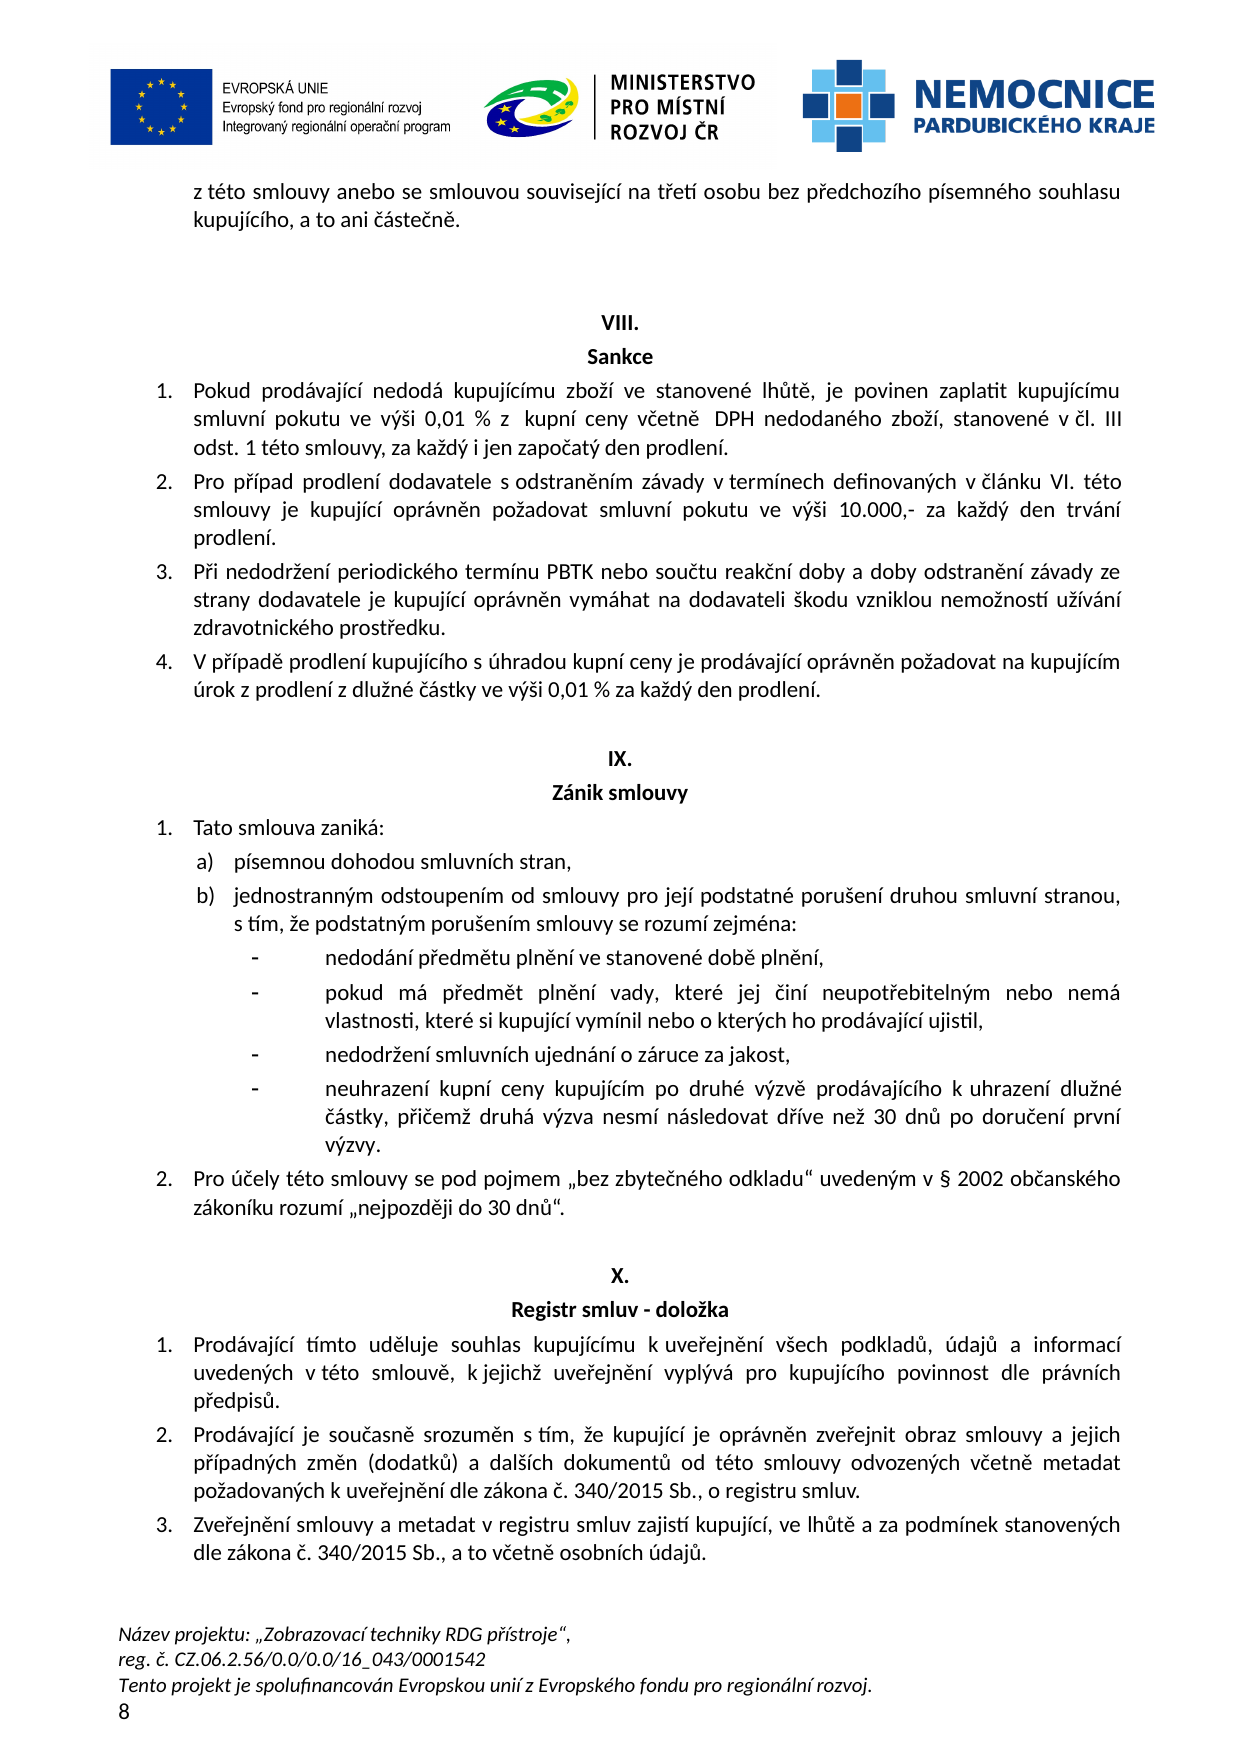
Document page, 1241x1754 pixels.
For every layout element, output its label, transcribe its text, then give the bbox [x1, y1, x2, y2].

list Při nedodržení periodického termínu PBTK nebo součtu reakční doby a doby odstranění závady ze strany dodavatele je kupující oprávněn vymáhat na dodavateli škodu vzniklou nemožností užívání zdravotnického prostředku. [156, 557, 1122, 641]
list Prodávající tímto uděluje souhlas kupujícímu k uveřejnění všech podkladů, údajů a informací uvedených v této smlouvě, k jejichž uveřejnění vyplývá pro kupujícího povinnost dle právních předpisů. [156, 1330, 1122, 1414]
list jednostranným odstoupením od smlouvy pro její podstatné porušení druhou smluvní stranou, s tím, že podstatným porušením smlouvy se rozumí zejména: [196, 881, 1122, 937]
text IX. [118, 744, 1122, 772]
list neuhrazení kupní ceny kupujícím po druhé výzvě prodávajícího k uhrazení dlužné částky, přičemž druhá výzva nesmí následovat dříve než 30 dnů po doručení první výzvy. [251, 1074, 1122, 1158]
list nedodržení smluvních ujednání o záruce za jakost, [251, 1040, 1122, 1068]
text Sankce [118, 342, 1122, 370]
list V případě prodlení kupujícího s úhradou kupní ceny je prodávající oprávněn požadovat na kupujícím úrok z prodlení z dlužné částky ve výši 0,01 % za každý den prodlení. [156, 647, 1122, 703]
list Pokud prodávající nedodá kupujícímu zboží ve stanovené lhůtě, je povinen zaplatit kupujícímu smluvní pokutu ve výši 0,01 % z kupní ceny včetně DPH nedodaného zboží, stanovené v čl. III odst. 1 této smlouvy, za každý i jen započatý den prodlení. [156, 377, 1122, 461]
list nedodání předmětu plnění ve stanovené době plnění, [251, 943, 1122, 971]
picture [88, 43, 777, 170]
picture [801, 58, 1155, 153]
list písemnou dohodou smluvních stran, [196, 847, 1122, 875]
text X. [118, 1261, 1122, 1289]
list Pro účely této smlouvy se pod pojmem „bez zbytečného odkladu“ uvedeným v § 2002 občanského zákoníku rozumí „nejpozději do 30 dnů“. [156, 1164, 1122, 1221]
list Zveřejnění smlouvy a metadat v registru smluv zajistí kupující, ve lhůtě a za podmínek stanovených dle zákona č. 340/2015 Sb., a to včetně osobních údajů. [156, 1510, 1122, 1566]
text Zánik smlouvy [118, 778, 1122, 806]
list Prodávající je současně srozuměn s tím, že kupující je oprávněn zveřejnit obraz smlouvy a jejich případných změn (dodatků) a dalších dokumentů od této smlouvy odvozených včetně metadat požadovaných k uveřejnění dle zákona č. 340/2015 Sb., o registru smluv. [156, 1420, 1122, 1504]
text VIII. [118, 308, 1122, 336]
list Tato smlouva zaniká: [156, 813, 1122, 841]
text Registr smluv - doložka [118, 1295, 1122, 1323]
list pokud má předmět plnění vady, které jej činí neupotřebitelným nebo nemá vlastnosti, které si kupující vymínil nebo o kterých ho prodávající ujistil, [251, 978, 1122, 1034]
list Pro případ prodlení dodavatele s odstraněním závady v termínech definovaných v článku VI. této smlouvy je kupující oprávněn požadovat smluvní pokutu ve výši 10.000,- za každý den trvání prodlení. [156, 467, 1122, 551]
